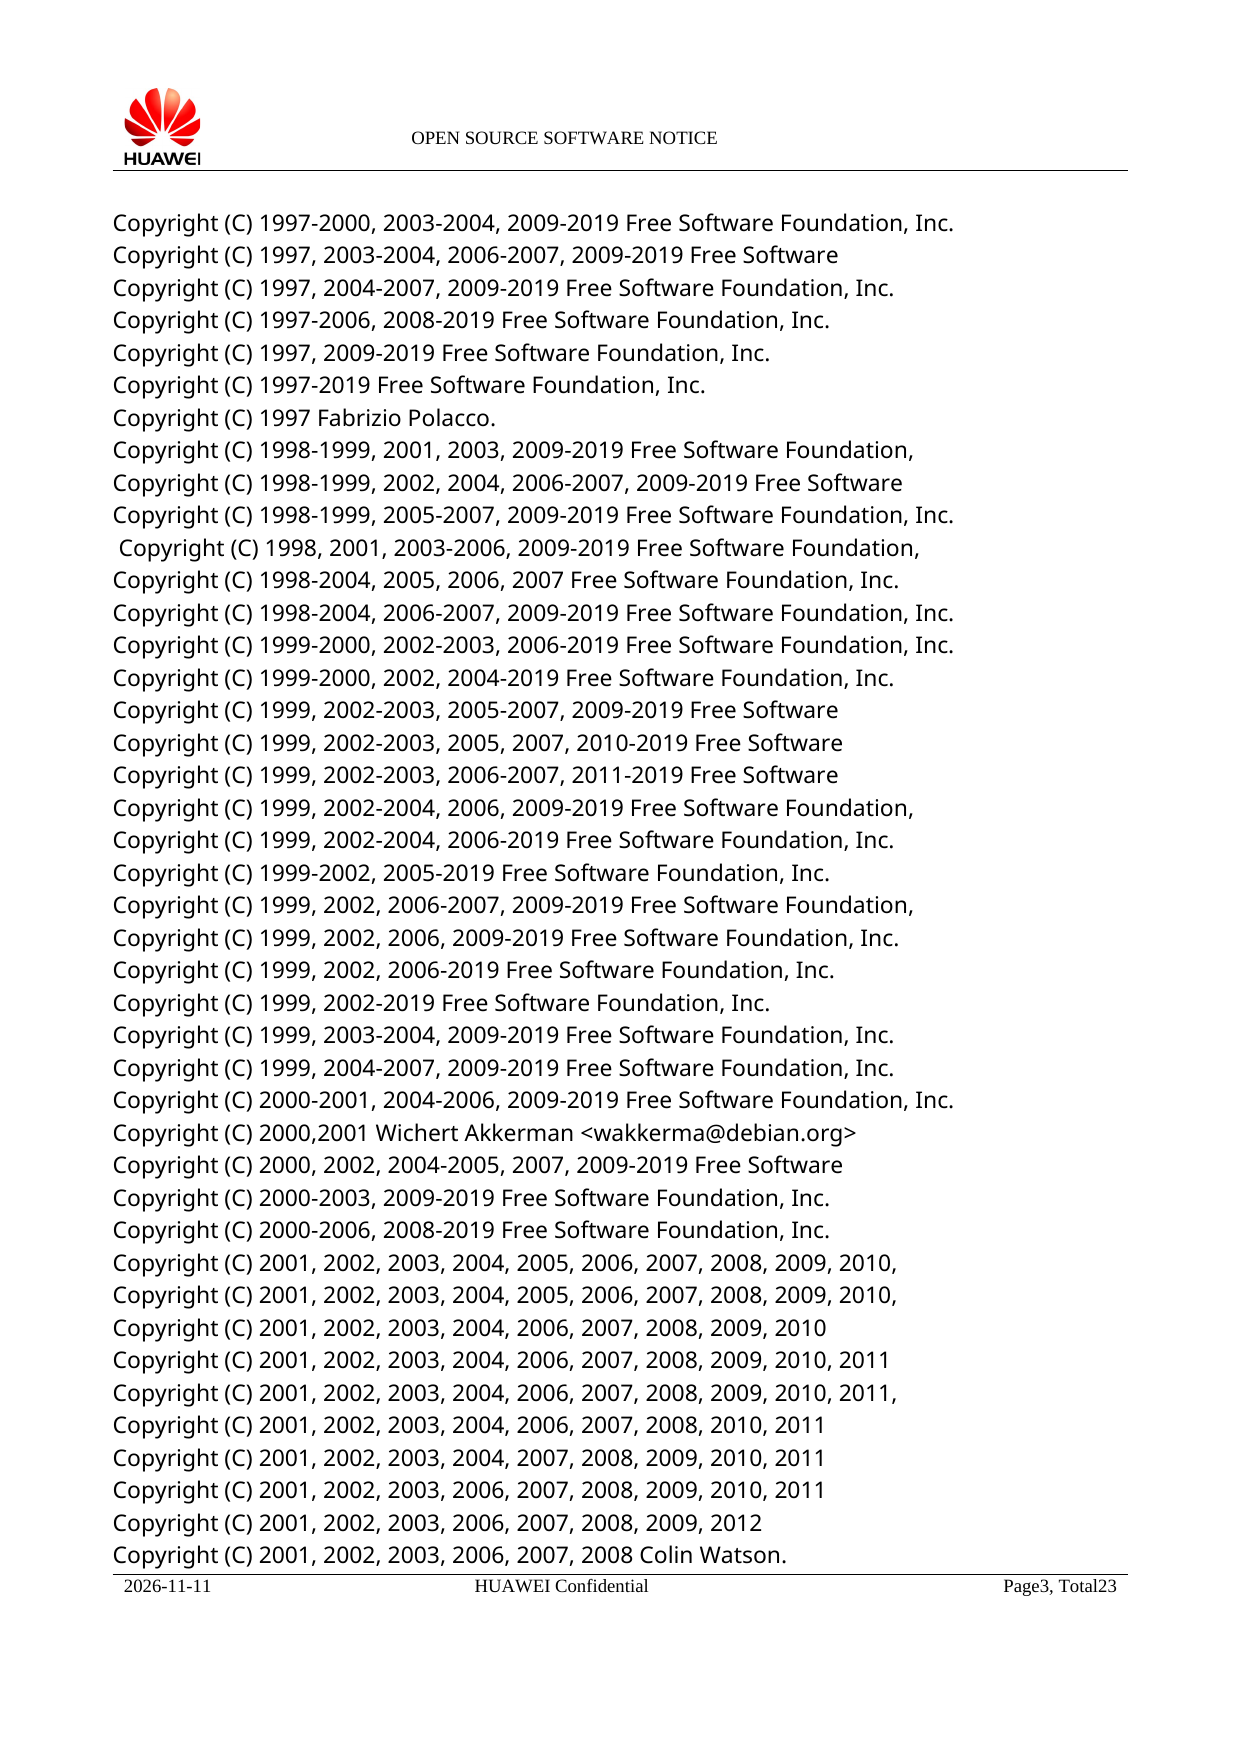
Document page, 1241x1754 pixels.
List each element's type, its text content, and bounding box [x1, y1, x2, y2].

text Copyright (C) 1997, 2004-2007, 2009-2019 Free Software Foundation, Inc. [112, 271, 1128, 304]
text Copyright (C) 1997-2019 Free Software Foundation, Inc. [112, 369, 1128, 401]
text Copyright (C) 1998-1999, 2001, 2003, 2009-2019 Free Software Foundation, [112, 434, 1128, 466]
text Copyright (C) 1999, 2002-2003, 2005-2007, 2009-2019 Free Software [112, 694, 1128, 726]
text Copyright (C) 2000, 2002, 2004-2005, 2007, 2009-2019 Free Software [112, 1149, 1128, 1181]
text Copyright (C) 2001, 2002, 2003, 2004, 2006, 2007, 2008, 2010, 2011 [112, 1409, 1128, 1441]
text Copyright (C) 2000-2001, 2004-2006, 2009-2019 Free Software Foundation, Inc. [112, 1084, 1128, 1116]
text Copyright (C) 1999, 2002, 2006-2007, 2009-2019 Free Software Foundation, [112, 889, 1128, 921]
text Copyright (C) 1999, 2002-2004, 2006-2019 Free Software Foundation, Inc. [112, 824, 1128, 856]
text Copyright (C) 1997, 2003-2004, 2006-2007, 2009-2019 Free Software [112, 239, 1128, 271]
text Copyright (C) 1999, 2002, 2006-2019 Free Software Foundation, Inc. [112, 954, 1128, 986]
text Copyright (C) 1999, 2002-2004, 2006, 2009-2019 Free Software Foundation, [112, 791, 1128, 824]
text Copyright (C) 1999, 2003-2004, 2009-2019 Free Software Foundation, Inc. [112, 1019, 1128, 1051]
text Copyright (C) 2001, 2002, 2003, 2004, 2007, 2008, 2009, 2010, 2011 [112, 1441, 1128, 1474]
text Copyright (C) 1998-2004, 2005, 2006, 2007 Free Software Foundation, Inc. [112, 564, 1128, 596]
text Copyright (C) 2001, 2002, 2003, 2004, 2005, 2006, 2007, 2008, 2009, 2010, [112, 1279, 1128, 1311]
text Copyright (C) 2001, 2002, 2003, 2004, 2006, 2007, 2008, 2009, 2010 [112, 1311, 1128, 1344]
text Copyright (C) 1999, 2002-2003, 2005, 2007, 2010-2019 Free Software [112, 726, 1128, 759]
text Copyright (C) 1999-2000, 2002, 2004-2019 Free Software Foundation, Inc. [112, 661, 1128, 694]
text Copyright (C) 2000-2006, 2008-2019 Free Software Foundation, Inc. [112, 1214, 1128, 1246]
text Copyright (C) 2001, 2002, 2003, 2004, 2005, 2006, 2007, 2008, 2009, 2010, [112, 1246, 1128, 1279]
text Copyright (C) 1999, 2004-2007, 2009-2019 Free Software Foundation, Inc. [112, 1051, 1128, 1084]
text Copyright (C) 1999-2000, 2002-2003, 2006-2019 Free Software Foundation, Inc. [112, 629, 1128, 661]
text Copyright (C) 2001, 2002, 2003, 2004, 2006, 2007, 2008, 2009, 2010, 2011, [112, 1376, 1128, 1409]
text Copyright (C) 1997, 2009-2019 Free Software Foundation, Inc. [112, 336, 1128, 369]
text Copyright (C) 2001, 2002, 2003, 2006, 2007, 2008, 2009, 2010, 2011 [112, 1474, 1128, 1506]
text Copyright (C) 1998-1999, 2002, 2004, 2006-2007, 2009-2019 Free Software [112, 466, 1128, 499]
text Copyright (C) 2001, 2002, 2003, 2006, 2007, 2008 Colin Watson. [112, 1539, 1128, 1571]
text Copyright (C) 1997-2006, 2008-2019 Free Software Foundation, Inc. [112, 304, 1128, 336]
text Copyright (C) 1999, 2002, 2006, 2009-2019 Free Software Foundation, Inc. [112, 921, 1128, 954]
text Copyright (C) 1998-2004, 2006-2007, 2009-2019 Free Software Foundation, Inc. [112, 596, 1128, 629]
text Copyright (C) 1999-2002, 2005-2019 Free Software Foundation, Inc. [112, 856, 1128, 889]
text Copyright (C) 2001, 2002, 2003, 2004, 2006, 2007, 2008, 2009, 2010, 2011 [112, 1344, 1128, 1376]
text Copyright (C) 1997 Fabrizio Polacco. [112, 401, 1128, 434]
text Copyright (C) 2001, 2002, 2003, 2006, 2007, 2008, 2009, 2012 [112, 1506, 1128, 1539]
text Copyright (C) 1998-1999, 2005-2007, 2009-2019 Free Software Foundation, Inc. [112, 499, 1128, 531]
text Copyright (C) 2000-2003, 2009-2019 Free Software Foundation, Inc. [112, 1181, 1128, 1214]
picture [124, 88, 201, 165]
text Copyright (C) 1999, 2002-2019 Free Software Foundation, Inc. [112, 986, 1128, 1019]
text Copyright (C) 2000,2001 Wichert Akkerman <wakkerma@debian.org> [112, 1116, 1128, 1149]
text Copyright (C) 1999, 2002-2003, 2006-2007, 2011-2019 Free Software [112, 759, 1128, 791]
text Copyright (C) 1997-2000, 2003-2004, 2009-2019 Free Software Foundation, Inc. [112, 206, 1128, 239]
text Copyright (C) 1998, 2001, 2003-2006, 2009-2019 Free Software Foundation, [112, 531, 1128, 564]
